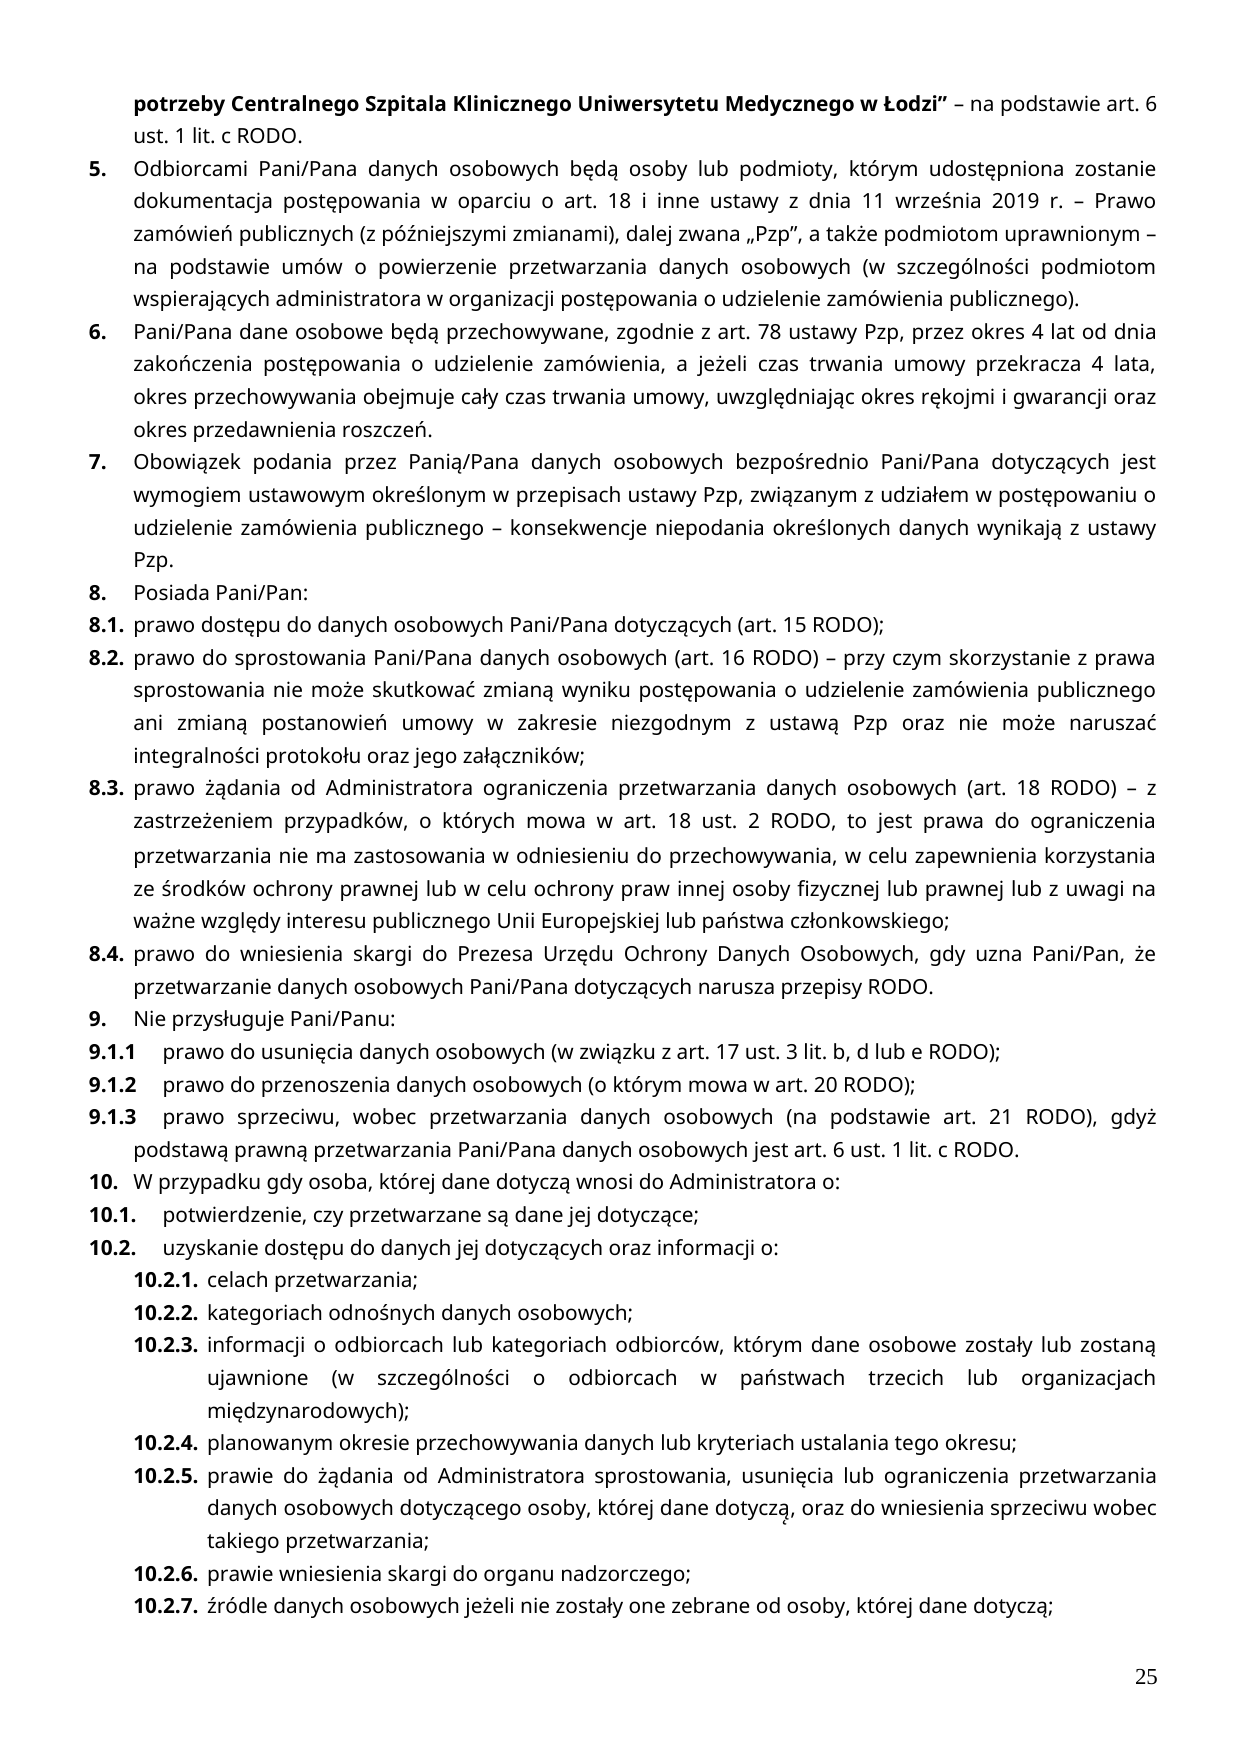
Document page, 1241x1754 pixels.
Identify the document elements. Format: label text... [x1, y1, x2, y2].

list źródle danych osobowych jeżeli nie zostały one zebrane od osoby, której dane dotyczą; [133, 1591, 1157, 1620]
list Odbiorcami Pani/Pana danych osobowych będą osoby lub podmioty, którym udostępniona zostanie dokumentacja postępowania w oparciu o art. 18 i inne ustawy z dnia 11 września 2019 r. – Prawo zamówień publicznych (z późniejszymi zmianami), dalej zwana „Pzp”, a także podmiotom uprawnionym – na podstawie umów o powierzenie przetwarzania danych osobowych (w szczególności podmiotom wspierających administratora w organizacji postępowania o udzielenie zamówienia publicznego). [89, 154, 1157, 313]
list Obowiązek podania przez Panią/Pana danych osobowych bezpośrednio Pani/Pana dotyczących jest wymogiem ustawowym określonym w przepisach ustawy Pzp, związanym z udziałem w postępowaniu o udzielenie zamówienia publicznego – konsekwencje niepodania określonych danych wynikają z ustawy Pzp. [89, 447, 1157, 574]
list prawo żądania od Administratora ograniczenia przetwarzania danych osobowych (art. 18 RODO) – z zastrzeżeniem przypadków, o których mowa w art. 18 ust. 2 RODO, to jest prawa do ograniczenia przetwarzania nie ma zastosowania w odniesieniu do przechowywania, w celu zapewnienia korzystania ze środków ochrony prawnej lub w celu ochrony praw innej osoby fizycznej lub prawnej lub z uwagi na ważne względy interesu publicznego Unii Europejskiej lub państwa członkowskiego; [89, 773, 1157, 935]
list prawo do wniesienia skargi do Prezesa Urzędu Ochrony Danych Osobowych, gdy uzna Pani/Pan, że przetwarzanie danych osobowych Pani/Pana dotyczących narusza przepisy RODO. [89, 939, 1157, 1000]
list prawo do usunięcia danych osobowych (w związku z art. 17 ust. 3 lit. b, d lub e RODO); [89, 1037, 1157, 1066]
list prawie wniesienia skargi do organu nadzorczego; [133, 1559, 1157, 1587]
list kategoriach odnośnych danych osobowych; [133, 1298, 1157, 1326]
list prawo do przenoszenia danych osobowych (o którym mowa w art. 20 RODO); [89, 1070, 1157, 1098]
list potwierdzenie, czy przetwarzane są dane jej dotyczące; [89, 1200, 1157, 1228]
list informacji o odbiorcach lub kategoriach odbiorców, którym dane osobowe zostały lub zostaną ujawnione (w szczególności o odbiorcach w państwach trzecich lub organizacjach międzynarodowych); [133, 1331, 1157, 1424]
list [89, 89, 1157, 150]
list prawo do sprostowania Pani/Pana danych osobowych (art. 16 RODO) – przy czym skorzystanie z prawa sprostowania nie może skutkować zmianą wyniku postępowania o udzielenie zamówienia publicznego ani zmianą postanowień umowy w zakresie niezgodnym z ustawą Pzp oraz nie może naruszać integralności protokołu oraz jego załączników; [89, 643, 1157, 769]
list prawo dostępu do danych osobowych Pani/Pana dotyczących (art. 15 RODO); [89, 610, 1157, 639]
list prawo sprzeciwu, wobec przetwarzania danych osobowych (na podstawie art. 21 RODO), gdyż podstawą prawną przetwarzania Pani/Pana danych osobowych jest art. 6 ust. 1 lit. c RODO. [89, 1102, 1157, 1163]
list prawie do żądania od Administratora sprostowania, usunięcia lub ograniczenia przetwarzania danych osobowych dotyczącego osoby, której dane dotyczą̨, oraz do wniesienia sprzeciwu wobec takiego przetwarzania; [133, 1461, 1157, 1554]
list W przypadku gdy osoba, której dane dotyczą wnosi do Administratora o: [89, 1167, 1157, 1196]
list uzyskanie dostępu do danych jej dotyczących oraz informacji o: [89, 1233, 1157, 1261]
list Nie przysługuje Pani/Panu: [89, 1004, 1157, 1033]
list Posiada Pani/Pan: [89, 578, 1157, 606]
list celach przetwarzania; [133, 1265, 1157, 1294]
list planowanym okresie przechowywania danych lub kryteriach ustalania tego okresu; [133, 1428, 1157, 1457]
list Pani/Pana dane osobowe będą przechowywane, zgodnie z art. 78 ustawy Pzp, przez okres 4 lat od dnia zakończenia postępowania o udzielenie zamówienia, a jeżeli czas trwania umowy przekracza 4 lata, okres przechowywania obejmuje cały czas trwania umowy, uwzględniając okres rękojmi i gwarancji oraz okres przedawnienia roszczeń. [89, 317, 1157, 443]
